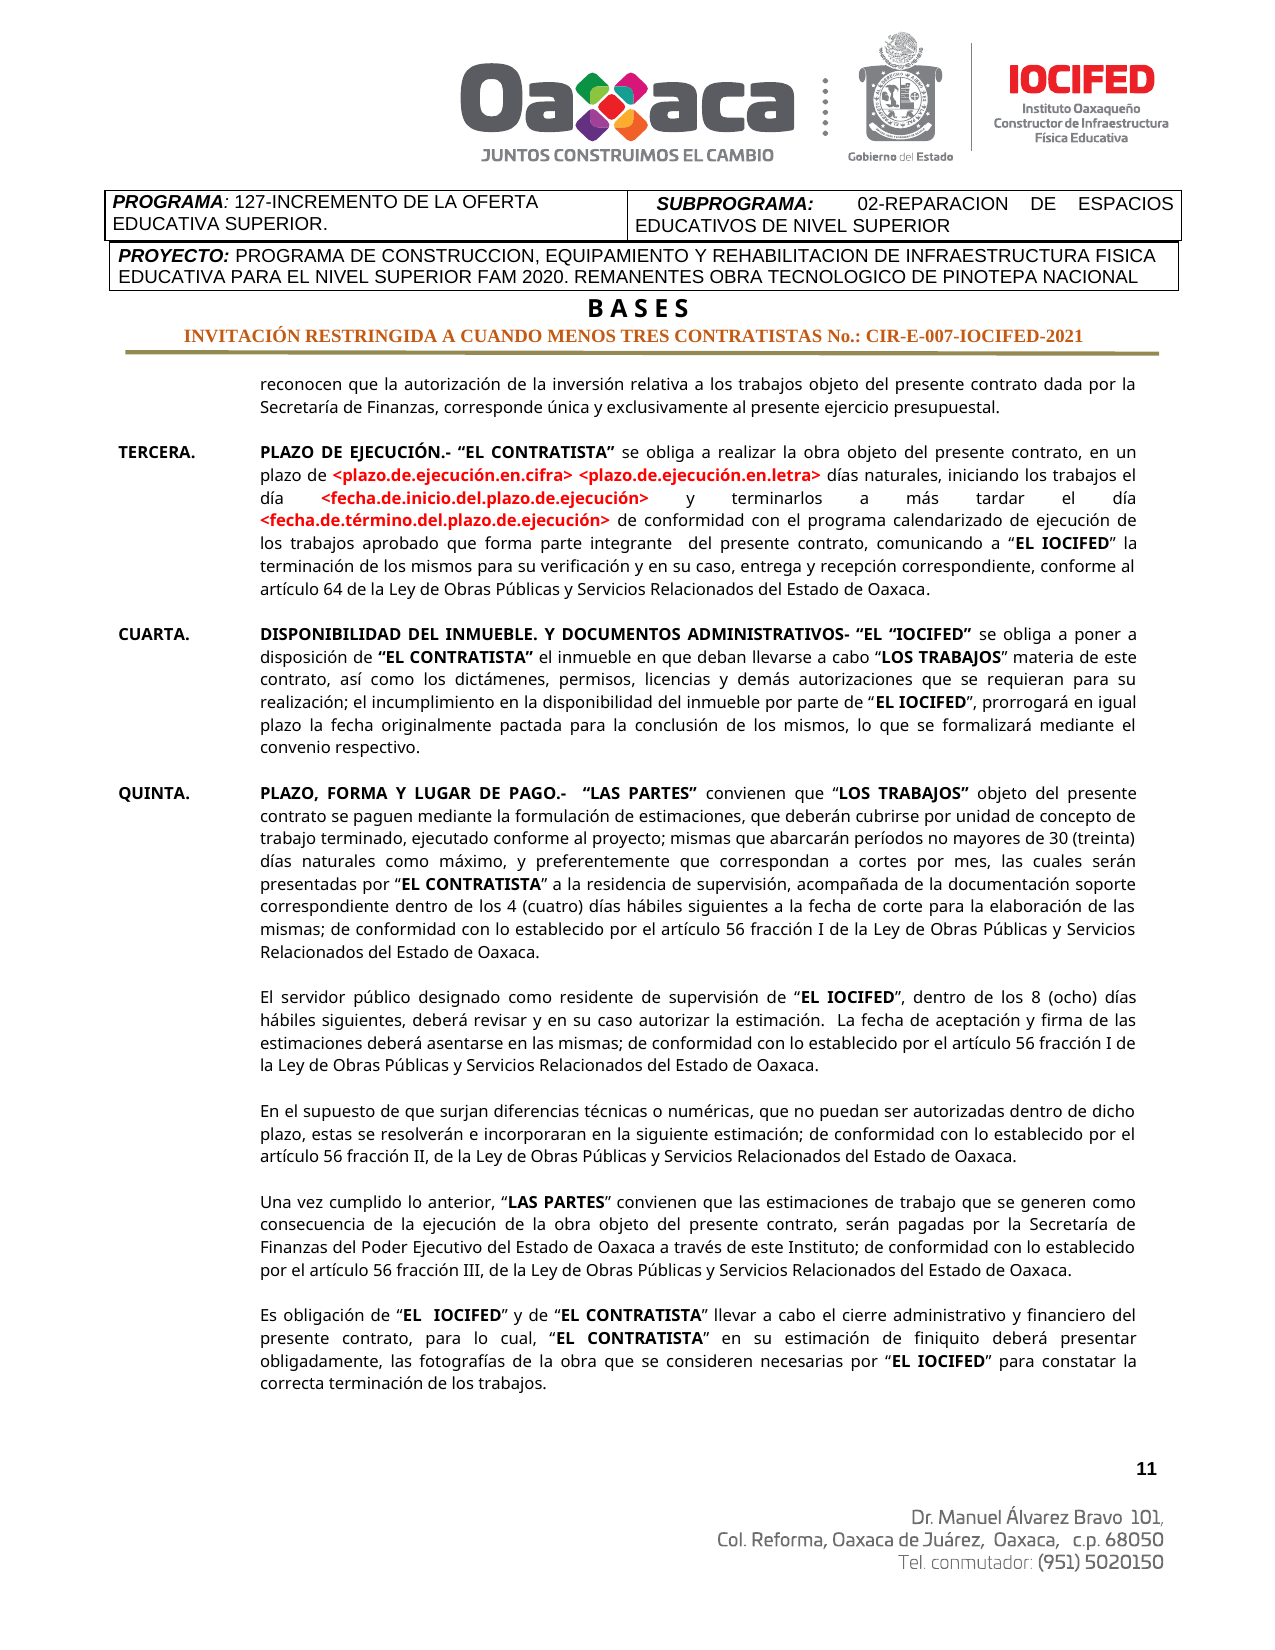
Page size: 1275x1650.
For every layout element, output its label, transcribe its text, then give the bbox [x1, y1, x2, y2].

text En el supuesto de que surjan diferencias técnicas o numéricas, que no puedan ser autorizadas dentro de dicho plazo, estas se resolverán e incorporaran en la siguiente estimación; de conformidad con lo establecido por el artículo 56 fracción II, de la Ley de Obras Públicas y Servicios Relacionados del Estado de Oaxaca. [118, 1099, 1137, 1168]
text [118, 373, 1137, 418]
text Es obligación de “EL IOCIFED” y de “EL CONTRATISTA” llevar a cabo el cierre administrativo y financiero del presente contrato, para lo cual, “EL CONTRATISTA” en su estimación de finiquito deberá presentar obligadamente, las fotografías de la obra que se consideren necesarias por “EL IOCIFED” para constatar la correcta terminación de los trabajos. [118, 1304, 1137, 1395]
text CUARTA. DISPONIBILIDAD DEL INMUEBLE. Y DOCUMENTOS ADMINISTRATIVOS- “EL “IOCIFED” se obliga a poner a disposición de “EL CONTRATISTA” el inmueble en que deban llevarse a cabo “LOS TRABAJOS” materia de este contrato, así como los dictámenes, permisos, licencias y demás autorizaciones que se requieran para su realización; el incumplimiento en la disponibilidad del inmueble por parte de “EL IOCIFED”, prorrogará en igual plazo la fecha originalmente pactada para la conclusión de los mismos, lo que se formalizará mediante el convenio respectivo. [118, 623, 1137, 759]
text TERCERA. PLAZO DE EJECUCIÓN.- “EL CONTRATISTA” se obliga a realizar la obra objeto del presente contrato, en un plazo de <plazo.de.ejecución.en.cifra> <plazo.de.ejecución.en.letra> días naturales, iniciando los trabajos el día <fecha.de.inicio.del.plazo.de.ejecución> y terminarlos a más tardar el día <fecha.de.término.del.plazo.de.ejecución> de conformidad con el programa calendarizado de ejecución de los trabajos aprobado que forma parte integrante del presente contrato, comunicando a “EL IOCIFED” la terminación de los mismos para su verificación y en su caso, entrega y recepción correspondiente, conforme al artículo 64 de la Ley de Obras Públicas y Servicios Relacionados del Estado de Oaxaca. [118, 441, 1137, 600]
text El servidor público designado como residente de supervisión de “EL IOCIFED”, dentro de los 8 (ocho) días hábiles siguientes, deberá revisar y en su caso autorizar la estimación. La fecha de aceptación y firma de las estimaciones deberá asentarse en las mismas; de conformidad con lo establecido por el artículo 56 fracción I de la Ley de Obras Públicas y Servicios Relacionados del Estado de Oaxaca. [118, 986, 1137, 1077]
text Una vez cumplido lo anterior, “LAS PARTES” convienen que las estimaciones de trabajo que se generen como consecuencia de la ejecución de la obra objeto del presente contrato, serán pagadas por la Secretaría de Finanzas del Poder Ejecutivo del Estado de Oaxaca a través de este Instituto; de conformidad con lo establecido por el artículo 56 fracción III, de la Ley de Obras Públicas y Servicios Relacionados del Estado de Oaxaca. [118, 1190, 1137, 1281]
text QUINTA. PLAZO, FORMA Y LUGAR DE PAGO.- “LAS PARTES” convienen que “LOS TRABAJOS” objeto del presente contrato se paguen mediante la formulación de estimaciones, que deberán cubrirse por unidad de concepto de trabajo terminado, ejecutado conforme al proyecto; mismas que abarcarán períodos no mayores de 30 (treinta) días naturales como máximo, y preferentemente que correspondan a cortes por mes, las cuales serán presentadas por “EL CONTRATISTA” a la residencia de supervisión, acompañada de la documentación soporte correspondiente dentro de los 4 (cuatro) días hábiles siguientes a la fecha de corte para la elaboración de las mismas; de conformidad con lo establecido por el artículo 56 fracción I de la Ley de Obras Públicas y Servicios Relacionados del Estado de Oaxaca. [118, 782, 1137, 963]
